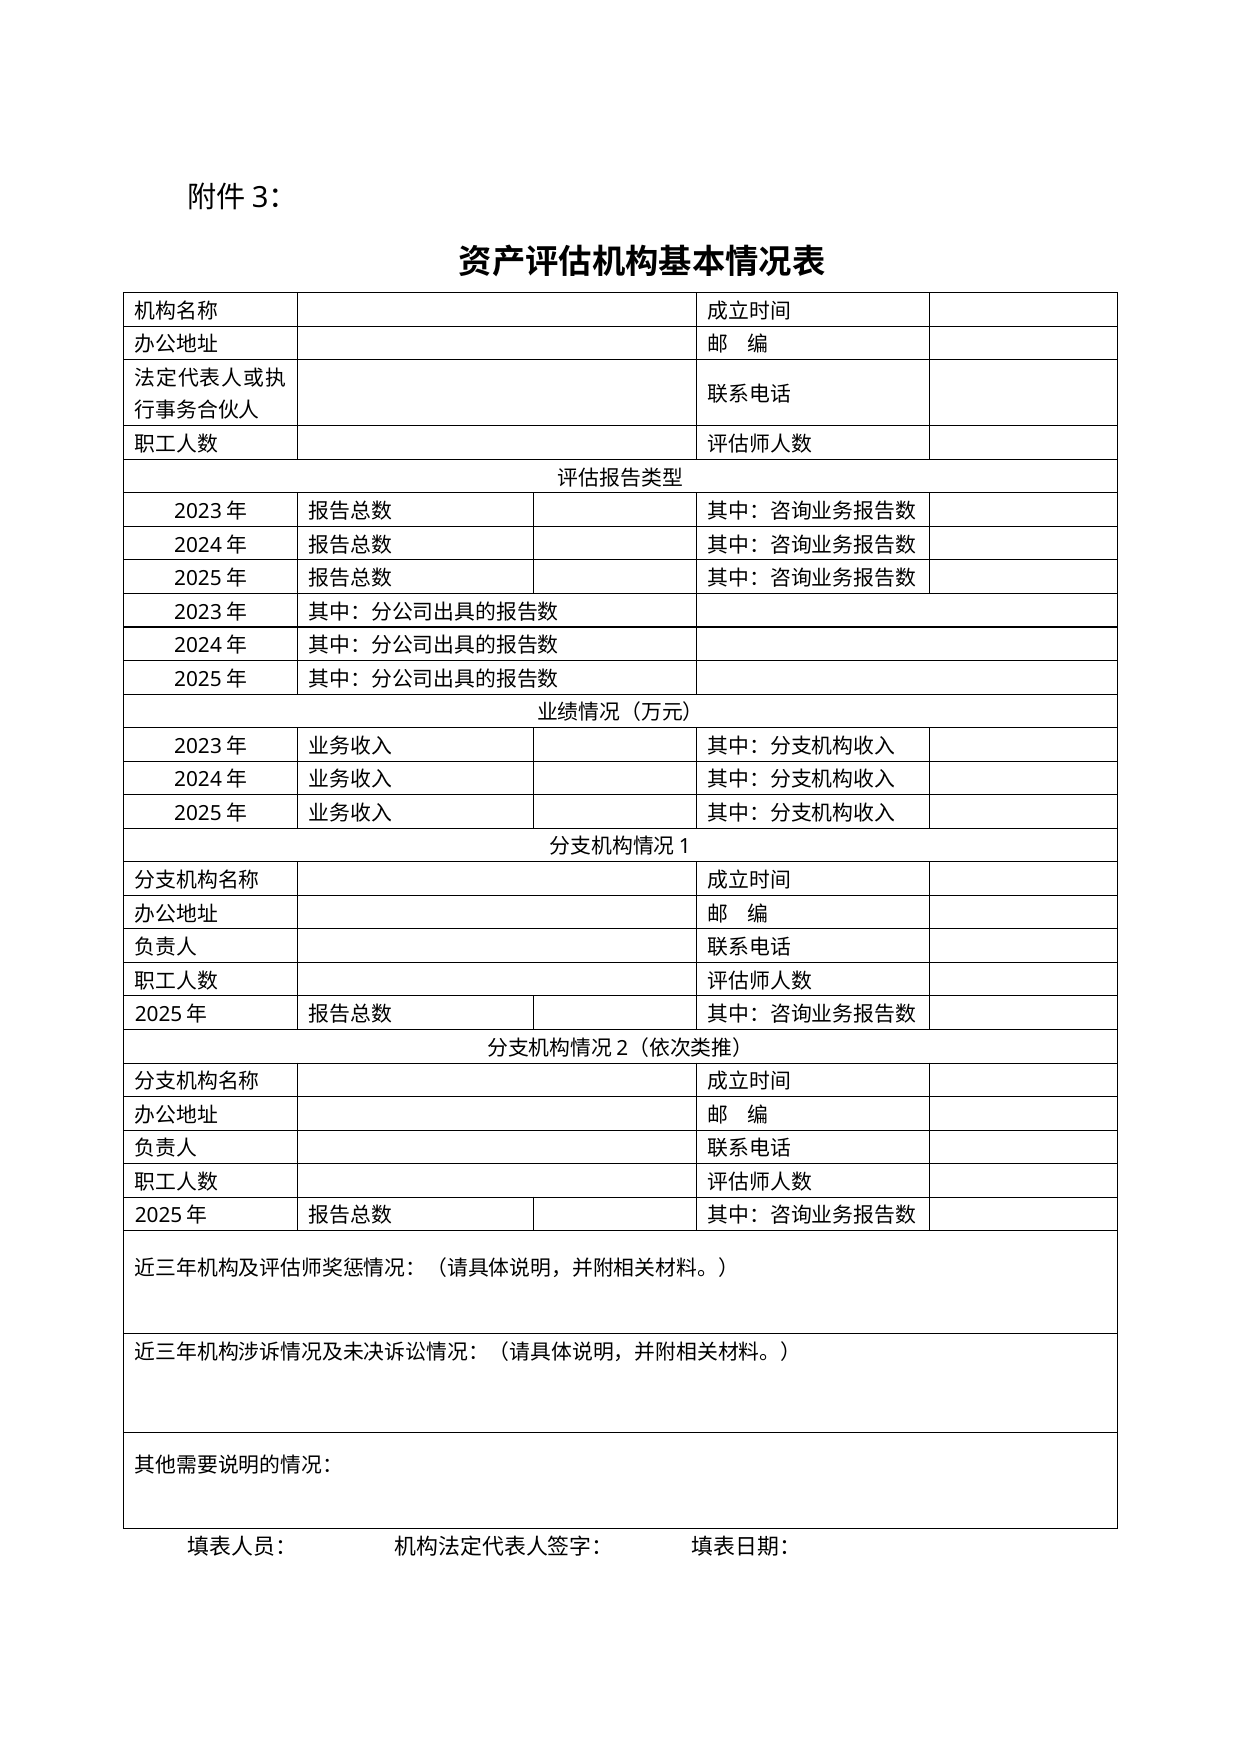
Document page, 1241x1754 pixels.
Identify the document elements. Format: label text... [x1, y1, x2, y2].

table_cell [930, 896, 1117, 928]
text 资产评估机构基本情况表 [187, 227, 1053, 292]
table_cell [930, 862, 1117, 895]
table_cell 其中：分公司出具的报告数 [298, 594, 696, 626]
table_cell [534, 527, 696, 559]
table_cell 评估报告类型 [124, 460, 1117, 492]
table_cell [930, 762, 1117, 794]
table_cell 联系电话 [697, 360, 929, 425]
table_cell 其中：咨询业务报告数 [697, 996, 929, 1029]
table_cell 报告总数 [298, 493, 533, 526]
table_cell [298, 1164, 696, 1197]
table_cell 业务收入 [298, 762, 533, 794]
table_cell [697, 661, 1117, 693]
table_cell 评估师人数 [697, 426, 929, 459]
table_cell [930, 527, 1117, 559]
table_cell 其中：分公司出具的报告数 [298, 661, 696, 693]
table_cell 2025年 [124, 795, 297, 828]
table_cell [534, 762, 696, 794]
table_cell [930, 1198, 1117, 1230]
table_cell 2024年 [124, 628, 297, 660]
table_cell [534, 728, 696, 761]
table_cell 报告总数 [298, 996, 533, 1029]
table_cell [534, 1198, 696, 1230]
table_cell [930, 360, 1117, 425]
table_cell [930, 728, 1117, 761]
table_cell 2025年 [124, 996, 297, 1029]
table_cell 近三年机构涉诉情况及未决诉讼情况：（请具体说明，并附相关材料。） [124, 1334, 1117, 1432]
table_cell 办公地址 [124, 327, 297, 359]
table_cell 办公地址 [124, 896, 297, 928]
table_cell [298, 862, 696, 895]
table_cell 2023年 [124, 594, 297, 626]
table_cell [930, 963, 1117, 995]
table_cell [298, 360, 696, 425]
table_cell 分支机构情况2（依次类推） [124, 1030, 1117, 1062]
table_cell [298, 426, 696, 459]
table_cell [930, 996, 1117, 1029]
table_cell 业绩情况（万元） [124, 695, 1117, 727]
table_cell 业务收入 [298, 728, 533, 761]
table_header 机构名称 [124, 293, 297, 326]
table_cell [930, 1064, 1117, 1096]
table_cell 近三年机构及评估师奖惩情况：（请具体说明，并附相关材料。） [124, 1231, 1117, 1333]
table_cell 2024年 [124, 527, 297, 559]
table_cell 其中：咨询业务报告数 [697, 1198, 929, 1230]
text 填表人员： 机构法定代表人签字： 填表日期： [187, 1529, 1053, 1561]
table_cell [534, 493, 696, 526]
table_cell 其中：分公司出具的报告数 [298, 628, 696, 660]
table_cell 其中：分支机构收入 [697, 762, 929, 794]
table_cell 办公地址 [124, 1097, 297, 1129]
table_cell 2025年 [124, 1198, 297, 1230]
table_cell 其中：咨询业务报告数 [697, 527, 929, 559]
table_cell 法定代表人或执行事务合伙人 [124, 360, 297, 425]
table_header [298, 293, 696, 326]
table_cell 其中：分支机构收入 [697, 795, 929, 828]
table_cell 负责人 [124, 929, 297, 962]
table_cell [298, 929, 696, 962]
table_cell 职工人数 [124, 426, 297, 459]
table_cell [298, 1064, 696, 1096]
table_cell 分支机构名称 [124, 862, 297, 895]
table_cell 分支机构名称 [124, 1064, 297, 1096]
table_cell [534, 795, 696, 828]
table_cell 成立时间 [697, 862, 929, 895]
table_cell 报告总数 [298, 1198, 533, 1230]
table_cell [697, 594, 1117, 626]
table_header [930, 293, 1117, 326]
table_cell [930, 1097, 1117, 1129]
table_cell [930, 1131, 1117, 1163]
table_cell 2023年 [124, 728, 297, 761]
table_cell [930, 1164, 1117, 1197]
table_cell 2023年 [124, 493, 297, 526]
table_cell 邮 编 [697, 896, 929, 928]
table_cell [298, 896, 696, 928]
table_header 成立时间 [697, 293, 929, 326]
table_cell 其中：咨询业务报告数 [697, 493, 929, 526]
table_cell 联系电话 [697, 929, 929, 962]
table_cell [298, 1097, 696, 1129]
table_cell 其中：分支机构收入 [697, 728, 929, 761]
table_cell 负责人 [124, 1131, 297, 1163]
table_cell 2024年 [124, 762, 297, 794]
table_cell 评估师人数 [697, 1164, 929, 1197]
table_cell 成立时间 [697, 1064, 929, 1096]
table_cell 2025年 [124, 560, 297, 593]
table_cell [930, 560, 1117, 593]
text 附件3： [187, 162, 1053, 227]
table_cell [534, 996, 696, 1029]
table_cell [930, 795, 1117, 828]
table_cell 邮 编 [697, 327, 929, 359]
table_cell [930, 327, 1117, 359]
table_cell [298, 963, 696, 995]
table_cell 业务收入 [298, 795, 533, 828]
table_cell [930, 493, 1117, 526]
table_cell 邮 编 [697, 1097, 929, 1129]
table_cell [930, 426, 1117, 459]
table_cell [298, 327, 696, 359]
table_cell [930, 929, 1117, 962]
table_cell [697, 628, 1117, 660]
table_cell 联系电话 [697, 1131, 929, 1163]
table_cell 职工人数 [124, 963, 297, 995]
table_cell 职工人数 [124, 1164, 297, 1197]
table_cell [298, 1131, 696, 1163]
table_cell 2025年 [124, 661, 297, 693]
table_cell 其中：咨询业务报告数 [697, 560, 929, 593]
table_cell [534, 560, 696, 593]
table_cell 分支机构情况1 [124, 829, 1117, 861]
table_cell 评估师人数 [697, 963, 929, 995]
table_cell 报告总数 [298, 560, 533, 593]
table_cell 其他需要说明的情况： [124, 1433, 1117, 1528]
table_cell 报告总数 [298, 527, 533, 559]
